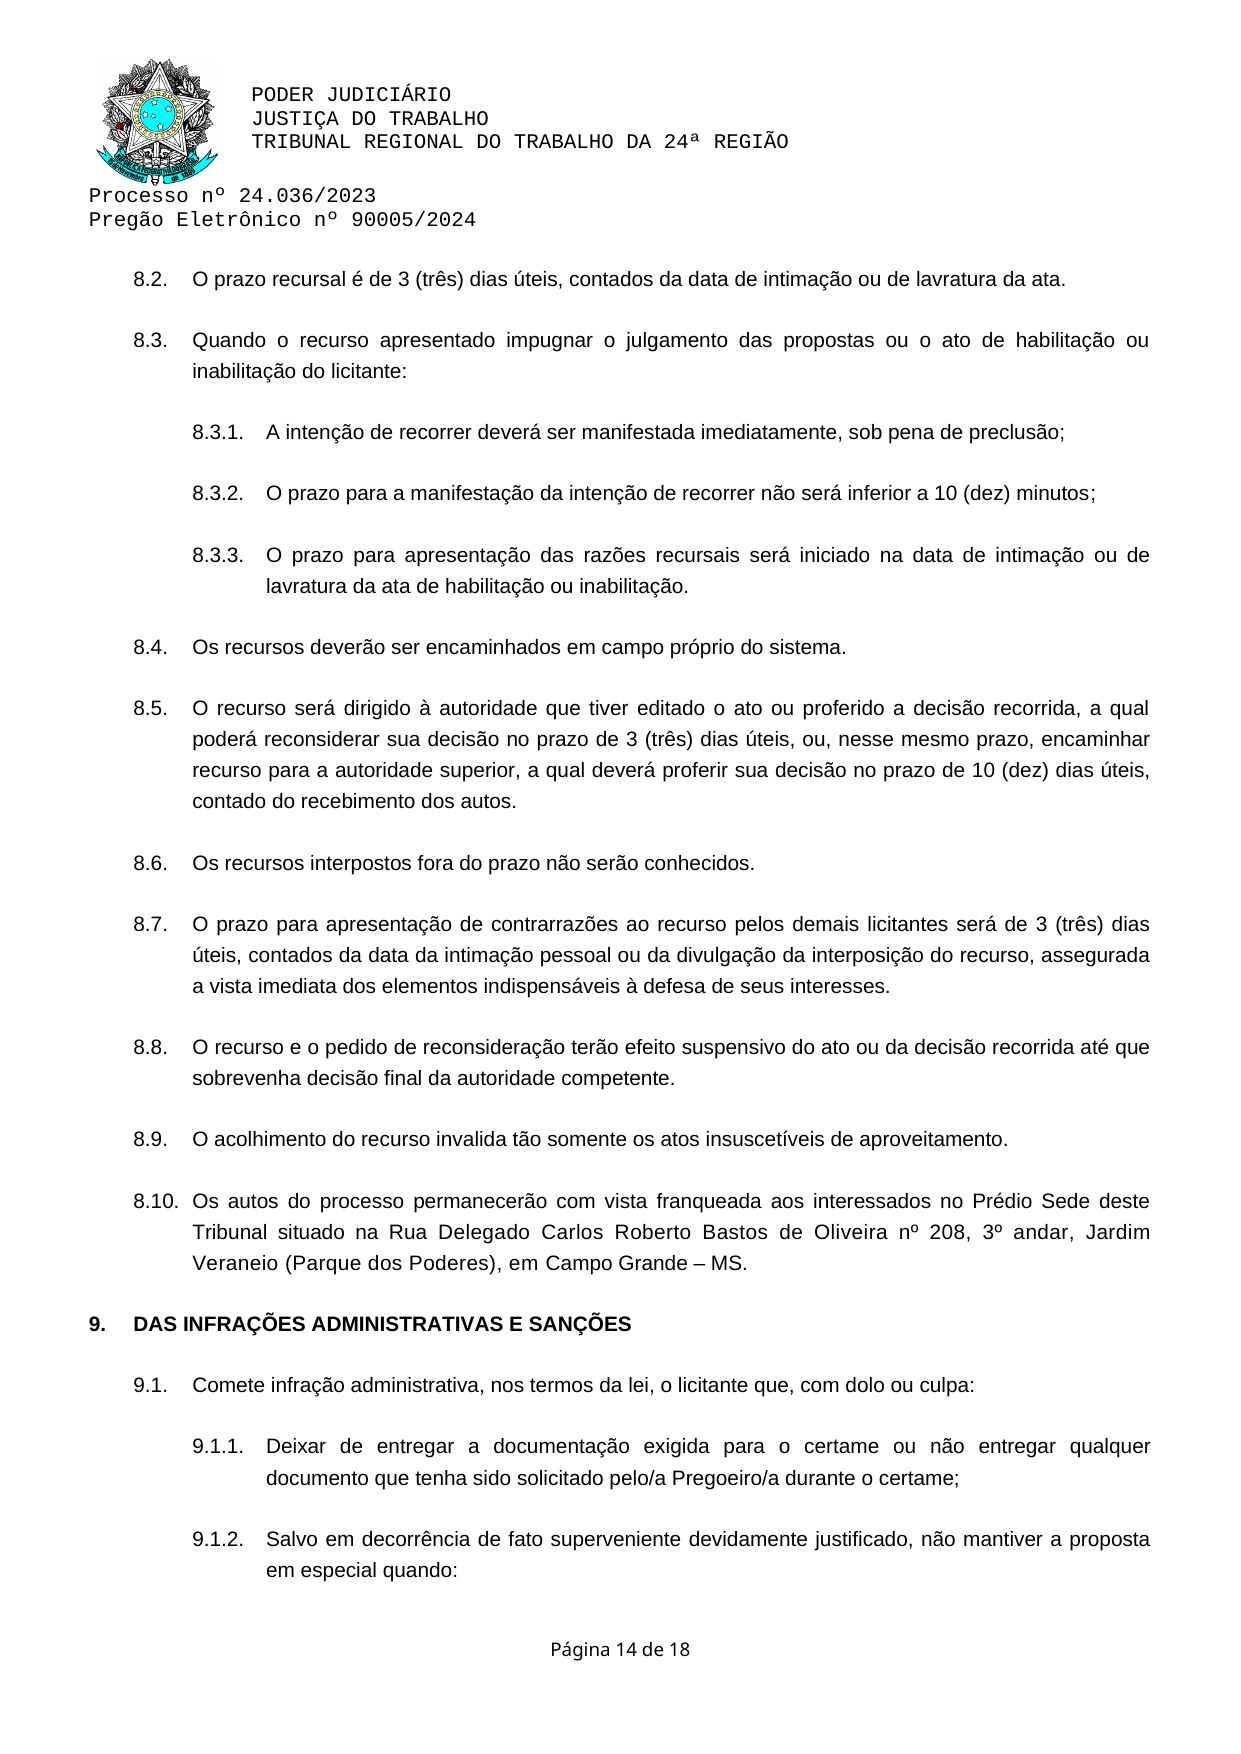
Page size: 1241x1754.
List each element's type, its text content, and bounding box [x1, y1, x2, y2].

text O recurso e o pedido de reconsideração terão efeito suspensivo do ato ou da decisão recorrida até que sobrevenha decisão final da autoridade competente. [133, 1035, 1152, 1090]
text Os recursos deverão ser encaminhados em campo próprio do sistema. [133, 635, 1152, 659]
text O prazo recursal é de 3 (três) dias úteis, contados da data de intimação ou de lavratura da ata. [133, 267, 1152, 291]
text Comete infração administrativa, nos termos da lei, o licitante que, com dolo ou culpa: [133, 1373, 1152, 1397]
list A intenção de recorrer deverá ser manifestada imediatamente, sob pena de preclusão; [192, 420, 1152, 444]
text Os autos do processo permanecerão com vista franqueada aos interessados no Prédio Sede deste Tribunal situado na Rua Delegado Carlos Roberto Bastos de Oliveira nº 208, 3º andar, Jardim Veraneio (Parque dos Poderes), em Campo Grande – MS. [133, 1188, 1152, 1275]
text Os recursos interpostos fora do prazo não serão conhecidos. [133, 850, 1152, 874]
picture [96, 59, 220, 186]
text Quando o recurso apresentado impugnar o julgamento das propostas ou o ato de habilitação ou inabilitação do licitante: [133, 328, 1152, 383]
list O prazo para apresentação das razões recursais será iniciado na data de intimação ou de lavratura da ata de habilitação ou inabilitação. [192, 542, 1152, 597]
list O prazo para a manifestação da intenção de recorrer não será inferior a 10 (dez) minutos; [192, 481, 1152, 505]
list Salvo em decorrência de fato superveniente devidamente justificado, não mantiver a proposta em especial quando: [192, 1526, 1152, 1582]
text O acolhimento do recurso invalida tão somente os atos insuscetíveis de aproveitamento. [133, 1127, 1152, 1151]
list Deixar de entregar a documentação exigida para o certame ou não entregar qualquer documento que tenha sido solicitado pelo/a Pregoeiro/a durante o certame; [192, 1434, 1152, 1489]
text O recurso será dirigido à autoridade que tiver editado o ato ou proferido a decisão recorrida, a qual poderá reconsiderar sua decisão no prazo de 3 (três) dias úteis, ou, nesse mesmo prazo, encaminhar recurso para a autoridade superior, a qual deverá proferir sua decisão no prazo de 10 (dez) dias úteis, contado do recebimento dos autos. [133, 696, 1152, 813]
text DAS INFRAÇÕES ADMINISTRATIVAS E SANÇÕES [89, 1312, 1152, 1336]
text O prazo para apresentação de contrarrazões ao recurso pelos demais licitantes será de 3 (três) dias úteis, contados da data da intimação pessoal ou da divulgação da interposição do recurso, assegurada a vista imediata dos elementos indispensáveis à defesa de seus interesses. [133, 912, 1152, 998]
